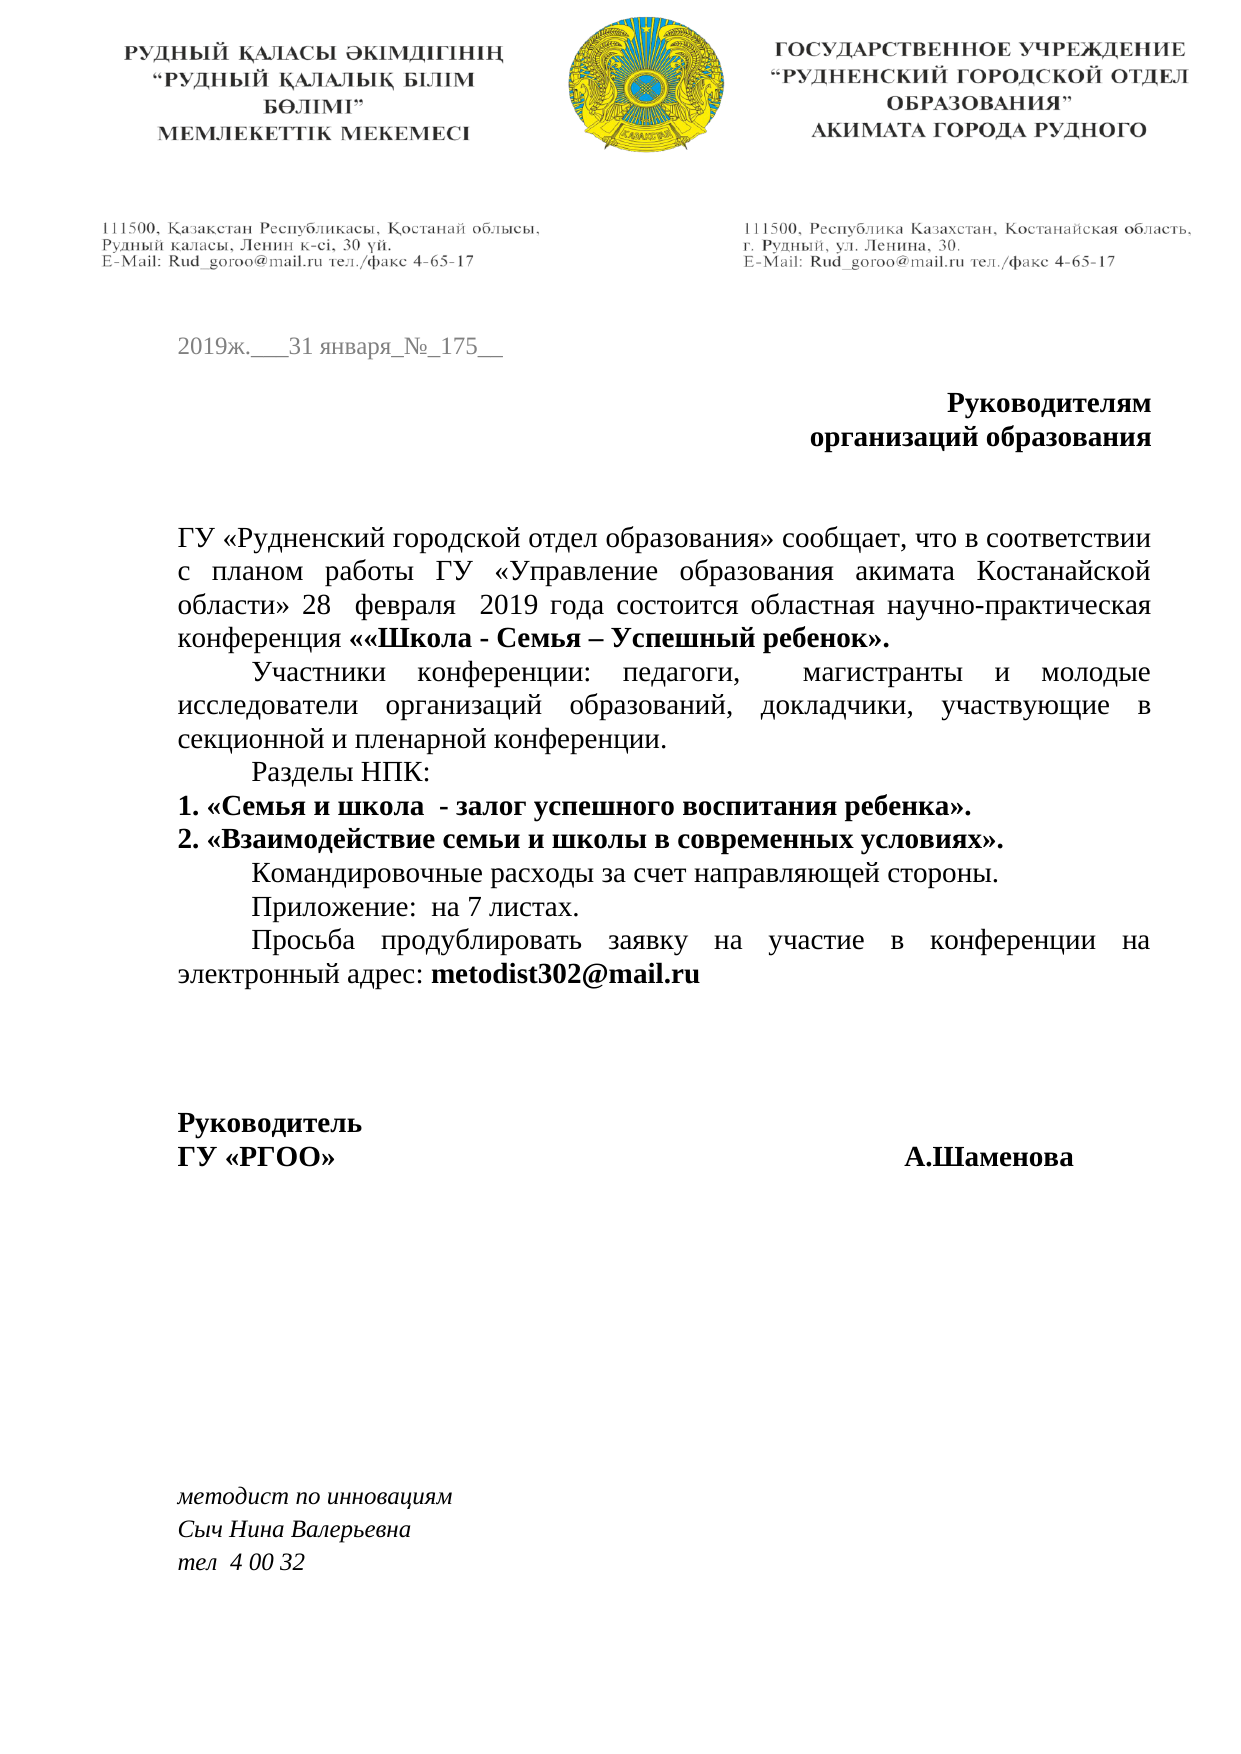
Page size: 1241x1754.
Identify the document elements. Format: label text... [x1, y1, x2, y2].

text Приложение: на 7 листах. [177, 889, 1152, 922]
text методист по инновациям [177, 1481, 1152, 1509]
text Руководитель [177, 1105, 1152, 1139]
text тел 4 00 32 [177, 1547, 1152, 1576]
text Участники конференции: педагоги, магистранты и молодые исследователи организаций образований, докладчики, участвующие в секционной и пленарной конференции. [177, 654, 1152, 754]
text Сыч Нина Валерьевна [177, 1514, 1152, 1542]
text 2019ж.___31 января_№_175__ [177, 331, 1152, 360]
picture [44, 0, 1235, 297]
text ГУ «Рудненский городской отдел образования» сообщает, что в соответствии с планом работы ГУ «Управление образования акимата Костанайской области» 28 февраля 2019 года состоится областная научно-практическая конференция ««Школа - Семья – Успешный ребенок». [177, 520, 1152, 654]
text 1. «Семья и школа - залог успешного воспитания ребенка». [177, 788, 1152, 822]
text организаций образования [177, 419, 1152, 453]
text Командировочные расходы за счет направляющей стороны. [177, 855, 1152, 889]
text Руководителям [177, 386, 1152, 419]
text 2. «Взаимодействие семьи и школы в современных условиях». [177, 822, 1152, 855]
text Разделы НПК: [177, 754, 1152, 788]
text ГУ «РГОО» А.Шаменова [177, 1139, 1152, 1172]
text Просьба продублировать заявку на участие в конференции на электронный адрес: metodist302@mail.ru [177, 922, 1152, 989]
